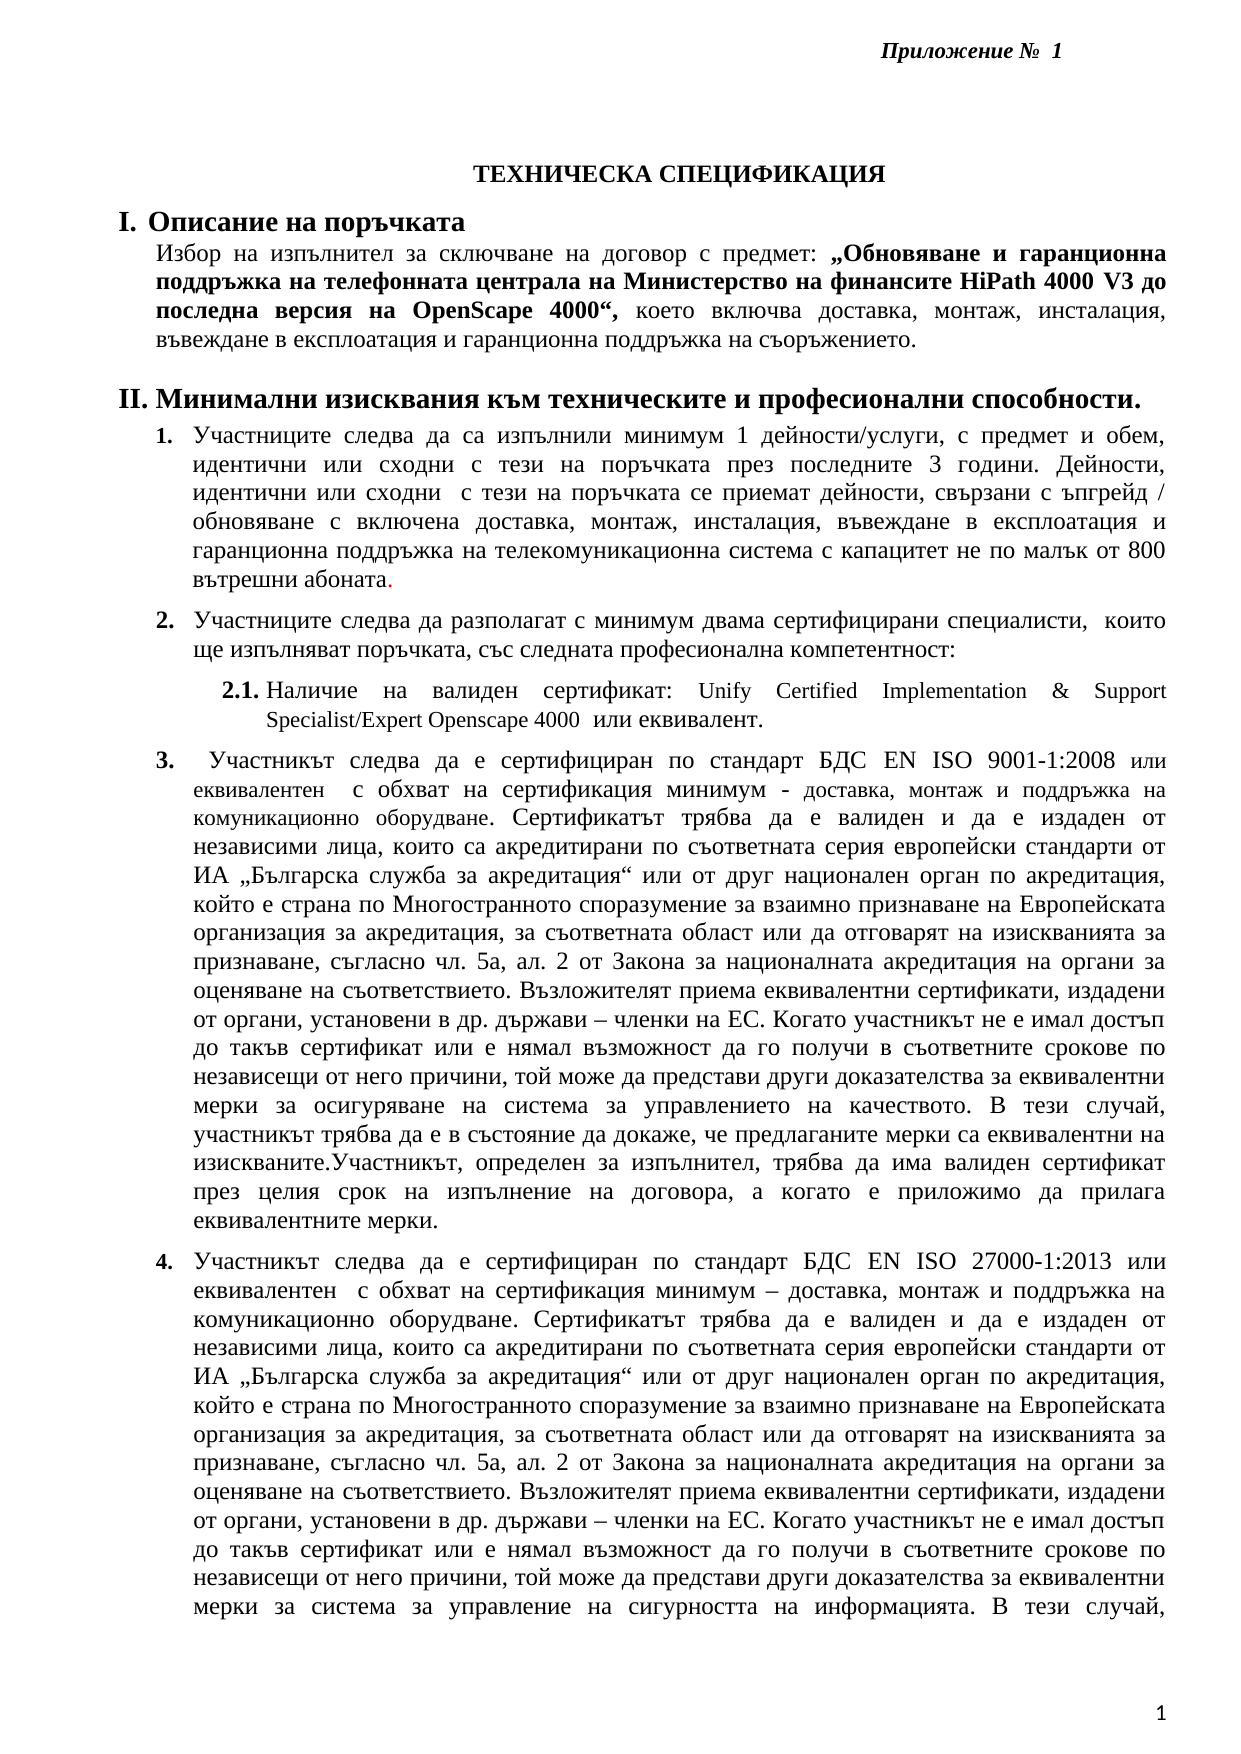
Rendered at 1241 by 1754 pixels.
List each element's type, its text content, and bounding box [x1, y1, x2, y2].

text ТЕХНИЧЕСКА СПЕЦИФИКАЦИЯ [118, 159, 1167, 187]
list Участникът следва да е сертифициран по стандарт БДС EN ISO 9001-1:2008 или еквивалентен с обхват на сертификация минимум - доставка, монтаж и поддръжка на комуникационно оборудване. Сертификатът трябва да е валиден и да е издаден от независими лица, които са акредитирани по съответната серия европейски стандарти от ИА „Българска служба за акредитация“ или от друг национален орган по акредитация, който е страна по Многостранното споразумение за взаимно признаване на Европейската организация за акредитация, за съответната област или да отговарят на изискванията за признаване, съгласно чл. 5а, ал. 2 от Закона за националната акредитация на органи за оценяване на съответствието. Възложителят приема еквивалентни сертификати, издадени от органи, установени в др. държави – членки на ЕС. Когато участникът не е имал достъп до такъв сертификат или е нямал възможност да го получи в съответните срокове по независещи от него причини, той може да представи други доказателства за еквивалентни мерки за осигуряване на система за управлението на качеството. В тези случай, участникът трябва да е в състояние да докаже, че предлаганите мерки са еквивалентни на изискваните.Участникът, определен за изпълнител, трябва да има валиден сертификат през целия срок на изпълнение на договора, а когато е приложимо да прилага еквивалентните мерки. [156, 745, 1167, 1234]
list II. Минимални изисквания към техническите и професионални способности. [118, 381, 1167, 415]
text Избор на изпълнител за сключване на договор с предмет: „Обновяване и гаранционна поддръжка на телефонната централа на Министерство на финансите HiPath 4000 V3 до последна версия на OpenScape 4000“, което включва доставка, монтаж, инсталация, въвеждане в експлоатация и гаранционна поддръжка на съоръжението. [156, 238, 1167, 353]
list Участниците следва да разполагат с минимум двама сертифицирани специалисти, които ще изпълняват поръчката, със следната професионална компетентност: [156, 605, 1167, 662]
list Наличие на валиден сертификат: Unify Certified Implementation & Support Specialist/Expert Openscape 4000 или еквивалент. [222, 675, 1167, 732]
list Описание на поръчката [118, 204, 1167, 238]
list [156, 1246, 1167, 1620]
list Участниците следва да са изпълнили минимум 1 дейности/услуги, с предмет и обем, идентични или сходни с тези на поръчката през последните 3 години. Дейности, идентични или сходни с тези на поръчката се приемат дейности, свързани с ъпгрейд / обновяване с включена доставка, монтаж, инсталация, въвеждане в експлоатация и гаранционна поддръжка на телекомуникационна система с капацитет не по малък от 800 вътрешни абоната. [155, 420, 1167, 592]
